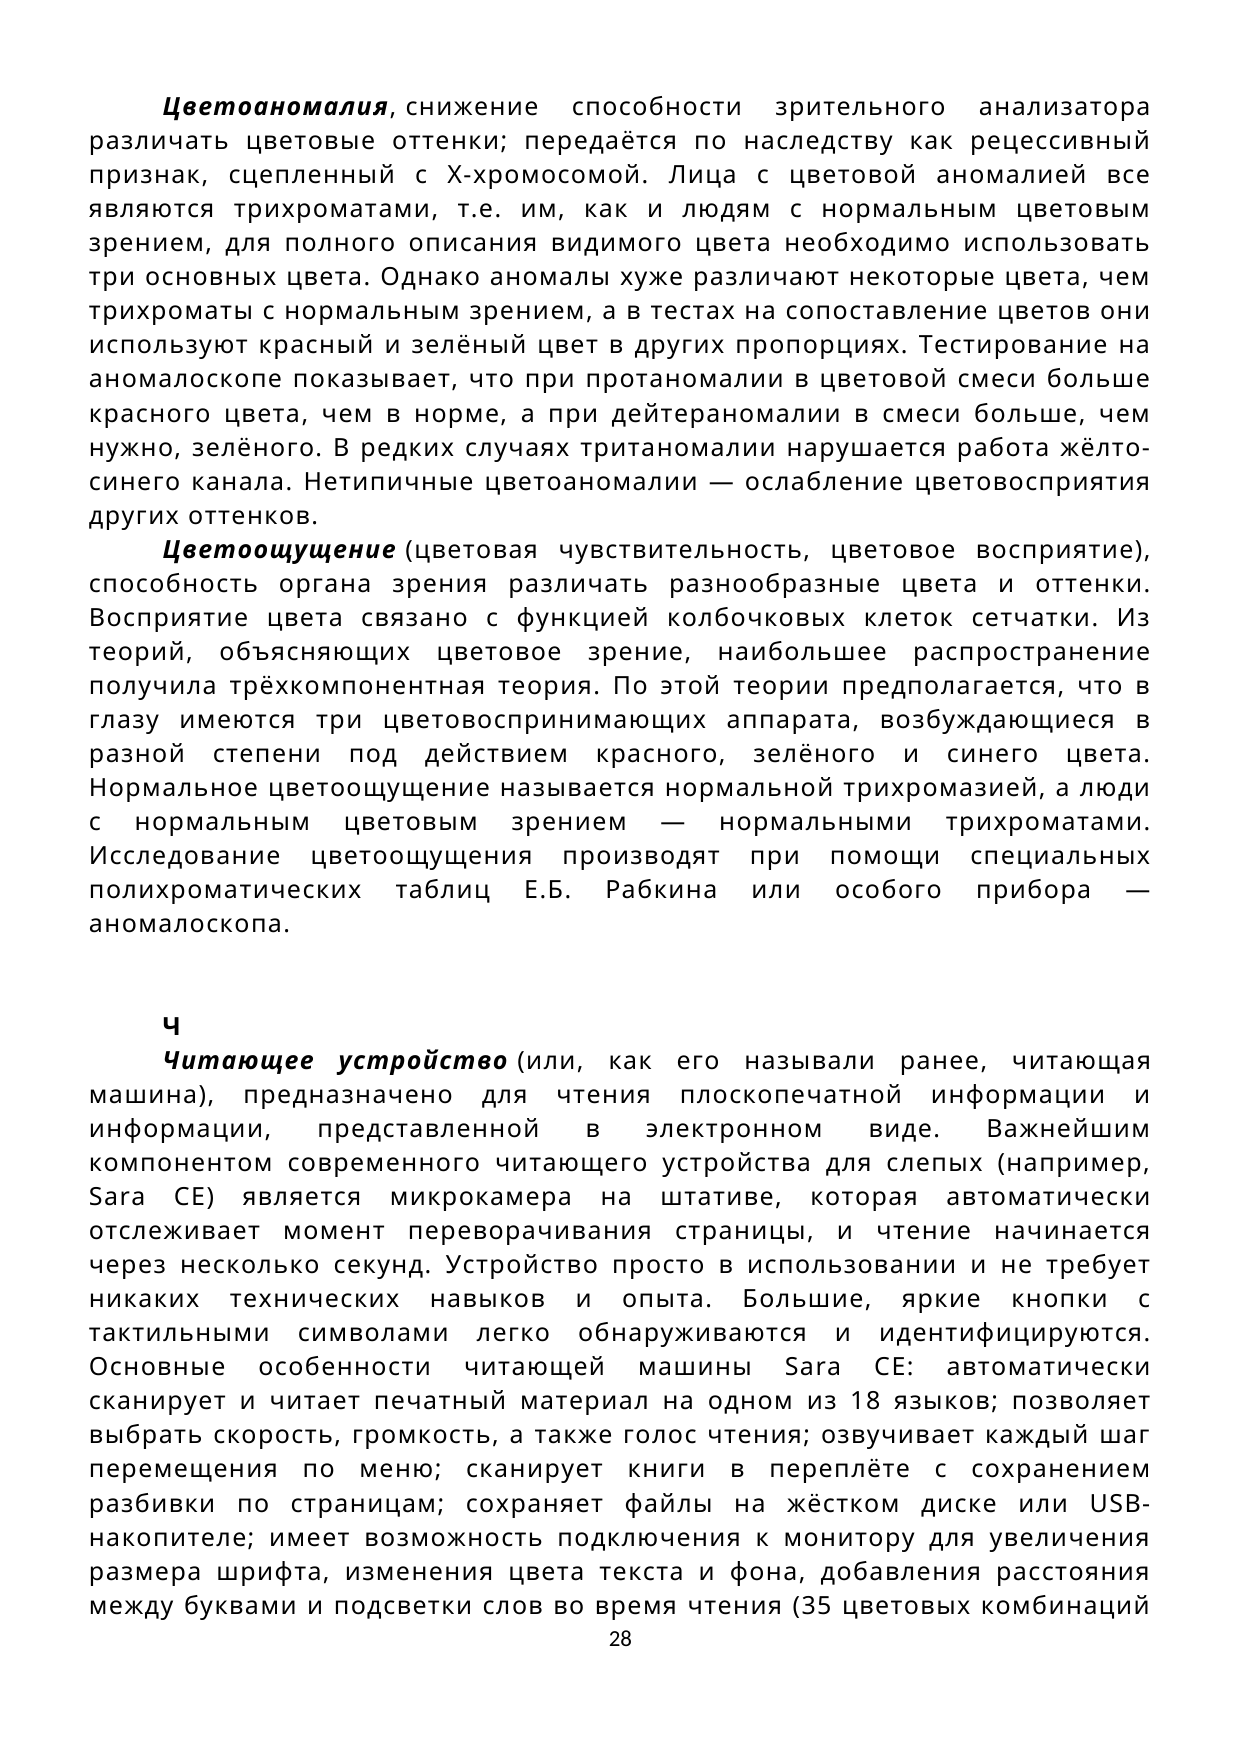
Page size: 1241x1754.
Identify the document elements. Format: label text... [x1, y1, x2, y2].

text Цветоощущение (цветовая чувствительность, цветовое восприятие), способность органа зрения различать разнообразные цвета и оттенки. Восприятие цвета связано с функцией колбочковых клеток сетчатки. Из теорий, объясняющих цветовое зрение, наибольшее распространение получила трёхкомпонентная теория. По этой теории предполагается, что в глазу имеются три цветовоспринимающих аппарата, возбуждающиеся в разной степени под действием красного, зелёного и синего цвета. Нормальное цветоощущение называется нормальной трихромазией, а люди с нормальным цветовым зрением — нормальными трихроматами. Исследование цветоощущения производят при помощи специальных полихроматических таблиц Е.Б. Рабкина или особого прибора — аномалоскопа. [89, 531, 1152, 940]
text Ч [89, 1008, 1152, 1042]
text Цветоаномалия, снижение способности зрительного анализатора различать цветовые оттенки; передаётся по наследству как рецессивный признак, сцепленный с X-хромосомой. Лица с цветовой аномалией все являются трихроматами, т.е. им, как и людям с нормальным цветовым зрением, для полного описания видимого цвета необходимо использовать три основных цвета. Однако аномалы хуже различают некоторые цвета, чем трихроматы с нормальным зрением, а в тестах на сопоставление цветов они используют красный и зелёный цвет в других пропорциях. Тестирование на аномалоскопе показывает, что при протаномалии в цветовой смеси больше красного цвета, чем в норме, а при дейтераномалии в смеси больше, чем нужно, зелёного. В редких случаях тританомалии нарушается работа жёлто-синего канала. Нетипичные цветоаномалии — ослабление цветовосприятия других оттенков. [89, 89, 1152, 531]
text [89, 1042, 1152, 1621]
